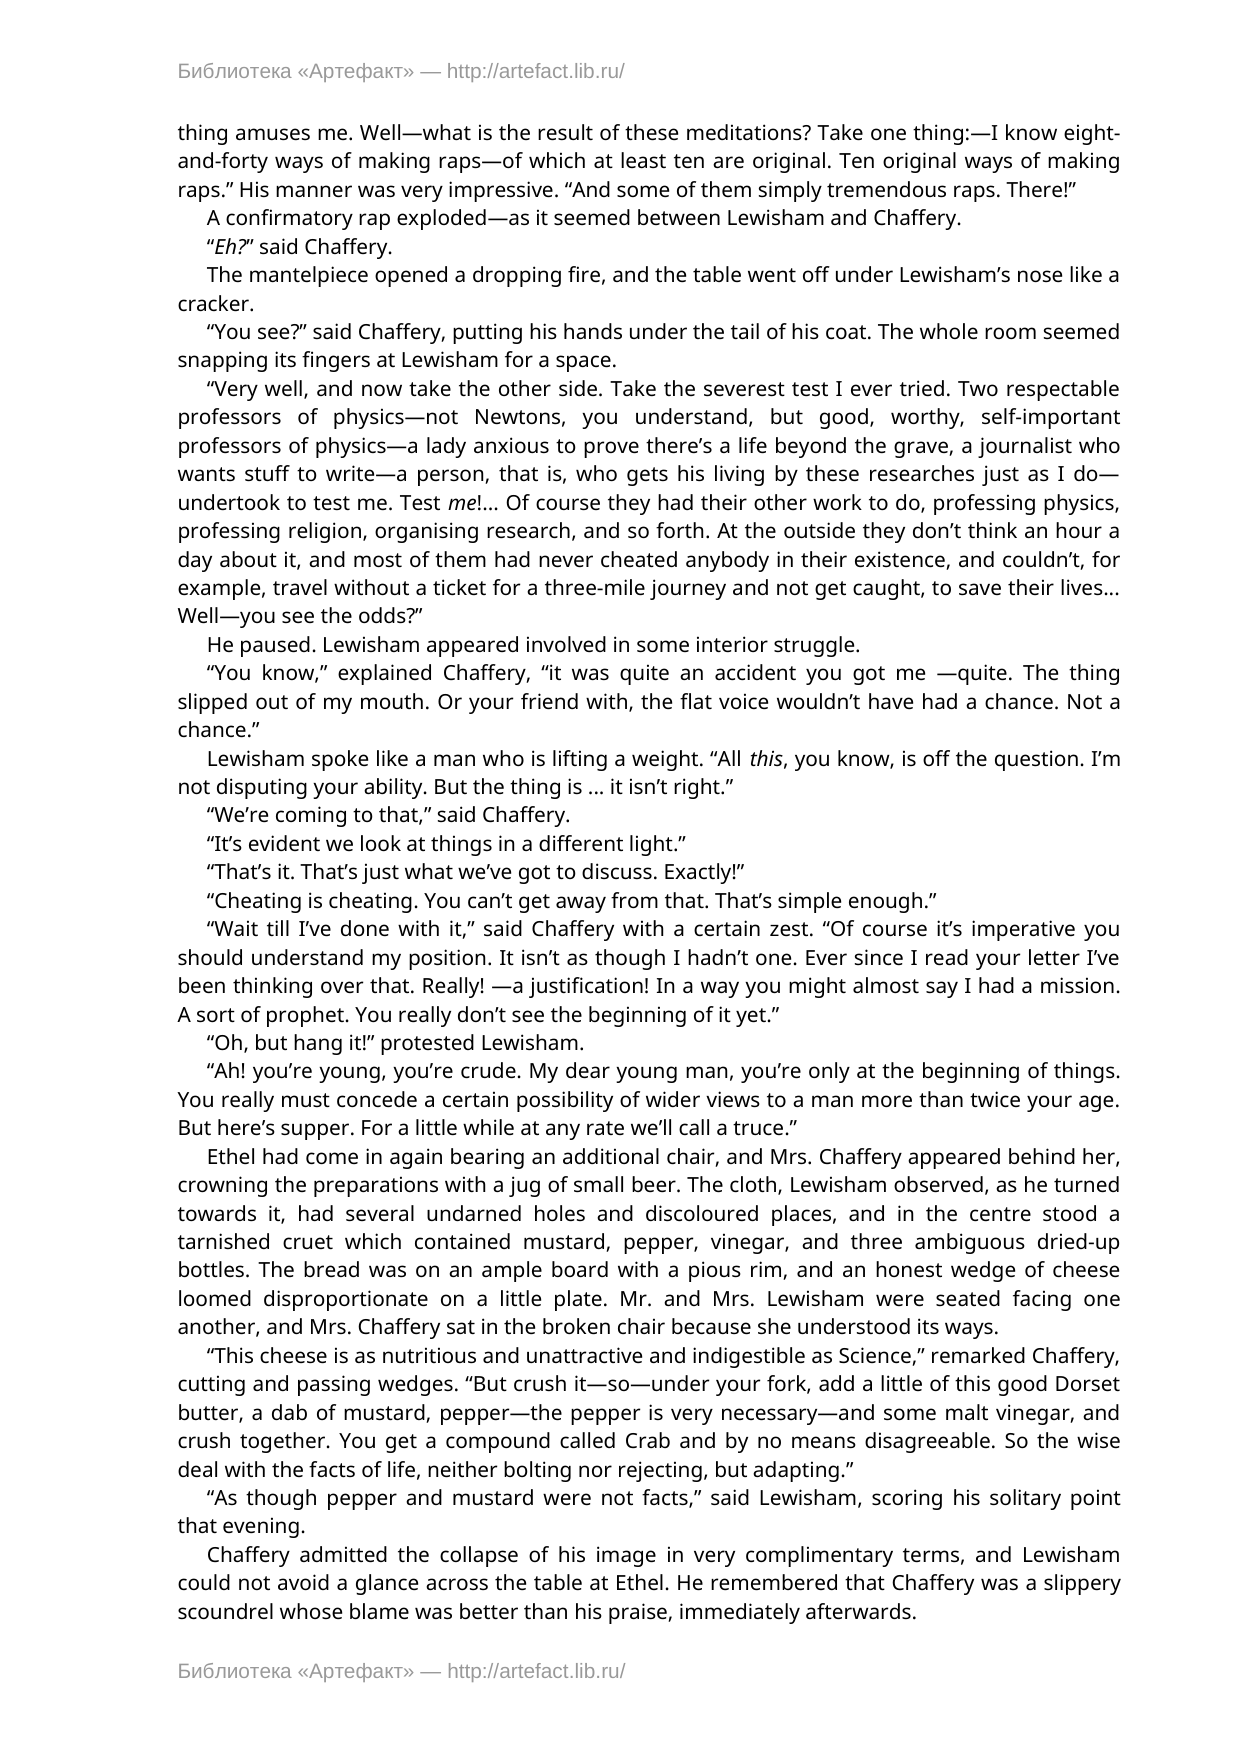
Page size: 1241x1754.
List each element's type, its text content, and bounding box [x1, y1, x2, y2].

text The mantelpiece opened a dropping fire, and the table went off under Lewisham’s nose like a cracker. [177, 260, 1122, 317]
text A confirmatory rap exploded—as it seemed between Lewisham and Chaffery. [177, 203, 1122, 232]
text “Oh, but hang it!” protested Lewisham. [177, 1028, 1122, 1057]
text “Eh?” said Chaffery. [177, 232, 1122, 260]
text “Wait till I’ve done with it,” said Chaffery with a certain zest. “Of course it’s imperative you should understand my position. It isn’t as though I hadn’t one. Ever since I read your letter I’ve been thinking over that. Really! —a justification! In a way you might almost say I had a mission. A sort of prophet. You really don’t see the beginning of it yet.” [177, 914, 1122, 1028]
text Lewisham spoke like a man who is lifting a weight. “All this, you know, is off the question. I’m not disputing your ability. But the thing is ... it isn’t right.” [177, 744, 1122, 801]
text “We’re coming to that,” said Chaffery. [177, 801, 1122, 829]
text “That’s it. That’s just what we’ve got to discuss. Exactly!” [177, 857, 1122, 886]
text “Cheating is cheating. You can’t get away from that. That’s simple enough.” [177, 886, 1122, 914]
text “Very well, and now take the other side. Take the severest test I ever tried. Two respectable professors of physics—not Newtons, you understand, but good, worthy, self-important professors of physics—a lady anxious to prove there’s a life beyond the grave, a journalist who wants stuff to write—a person, that is, who gets his living by these researches just as I do—undertook to test me. Test me!... Of course they had their other work to do, professing physics, professing religion, organising research, and so forth. At the outside they don’t think an hour a day about it, and most of them had never cheated anybody in their existence, and couldn’t, for example, travel without a ticket for a three-mile journey and not get caught, to save their lives... Well—you see the odds?” [177, 374, 1122, 630]
text “Ah! you’re young, you’re crude. My dear young man, you’re only at the beginning of things. You really must concede a certain possibility of wider views to a man more than twice your age. But here’s supper. For a little while at any rate we’ll call a truce.” [177, 1057, 1122, 1142]
text “You see?” said Chaffery, putting his hands under the tail of his coat. The whole room seemed snapping its fingers at Lewisham for a space. [177, 317, 1122, 374]
text He paused. Lewisham appeared involved in some interior struggle. [177, 630, 1122, 658]
text “You know,” explained Chaffery, “it was quite an accident you got me —quite. The thing slipped out of my mouth. Or your friend with, the flat voice wouldn’t have had a chance. Not a chance.” [177, 658, 1122, 744]
text “This cheese is as nutritious and unattractive and indigestible as Science,” remarked Chaffery, cutting and passing wedges. “But crush it—so—under your fork, add a little of this good Dorset butter, a dab of mustard, pepper—the pepper is very necessary—and some malt vinegar, and crush together. You get a compound called Crab and by no means disagreeable. So the wise deal with the facts of life, neither bolting nor rejecting, but adapting.” [177, 1341, 1122, 1483]
text Chaffery admitted the collapse of his image in very complimentary terms, and Lewisham could not avoid a glance across the table at Ethel. He remembered that Chaffery was a slippery scoundrel whose blame was better than his praise, immediately afterwards. [177, 1540, 1122, 1625]
text “As though pepper and mustard were not facts,” said Lewisham, scoring his solitary point that evening. [177, 1483, 1122, 1540]
text “It’s evident we look at things in a different light.” [177, 829, 1122, 857]
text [177, 118, 1122, 203]
text Ethel had come in again bearing an additional chair, and Mrs. Chaffery appeared behind her, crowning the preparations with a jug of small beer. The cloth, Lewisham observed, as he turned towards it, had several undarned holes and discoloured places, and in the centre stood a tarnished cruet which contained mustard, pepper, vinegar, and three ambiguous dried-up bottles. The bread was on an ample board with a pious rim, and an honest wedge of cheese loomed disproportionate on a little plate. Mr. and Mrs. Lewisham were seated facing one another, and Mrs. Chaffery sat in the broken chair because she understood its ways. [177, 1142, 1122, 1341]
